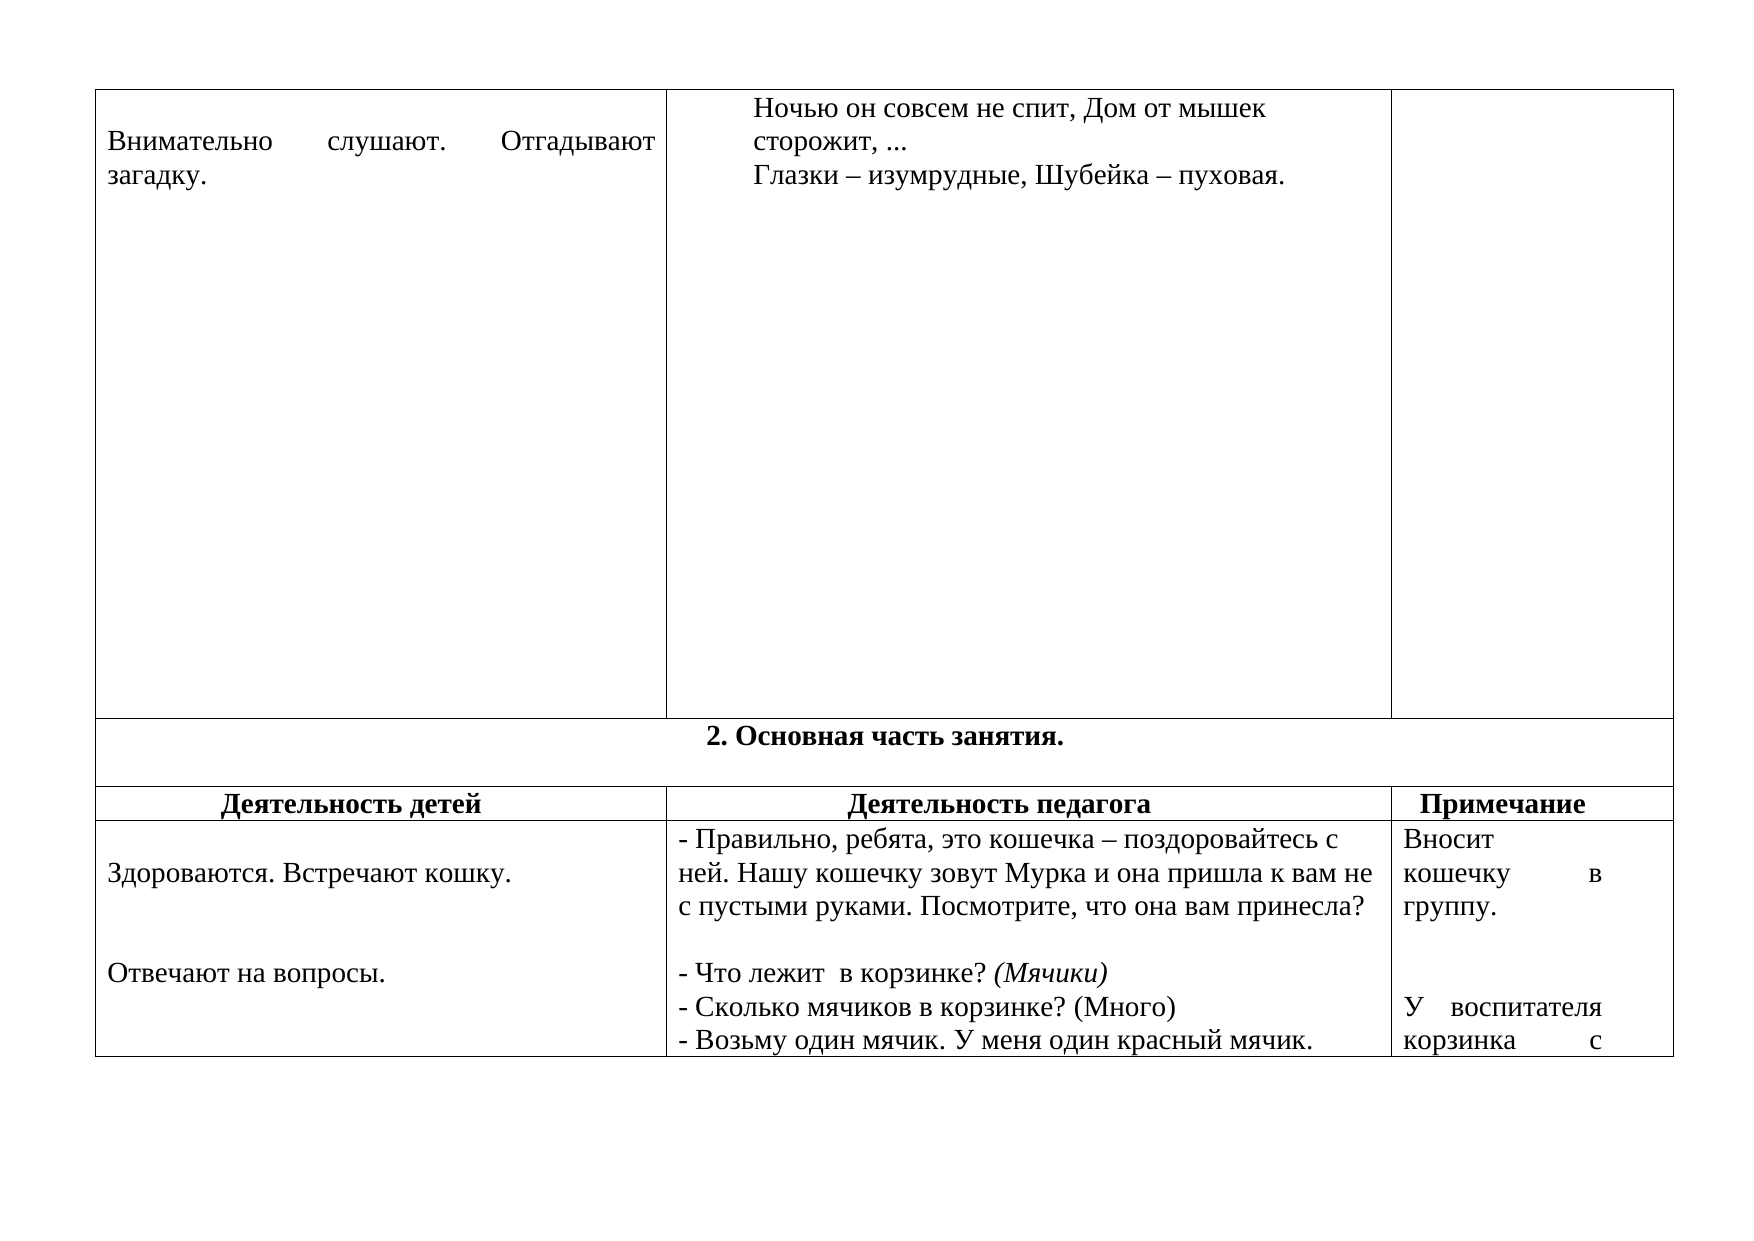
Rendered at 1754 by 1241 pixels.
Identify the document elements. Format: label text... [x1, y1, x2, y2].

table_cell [96, 821, 666, 1056]
table_cell Деятельность педагога [667, 787, 1391, 820]
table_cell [1392, 90, 1673, 717]
table_cell Деятельность детей [96, 787, 666, 820]
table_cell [667, 821, 1391, 1056]
table_cell 2. Основная часть занятия. [96, 719, 1673, 786]
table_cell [1392, 821, 1673, 1056]
table_cell Примечание [1392, 787, 1673, 820]
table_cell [667, 90, 1391, 717]
table_cell Дети стоят в кругу играют в кошку, соответственно тексту. Дети занимают свои рабочие места. Внимательно слушают. Отгадывают загадку. [96, 90, 666, 717]
